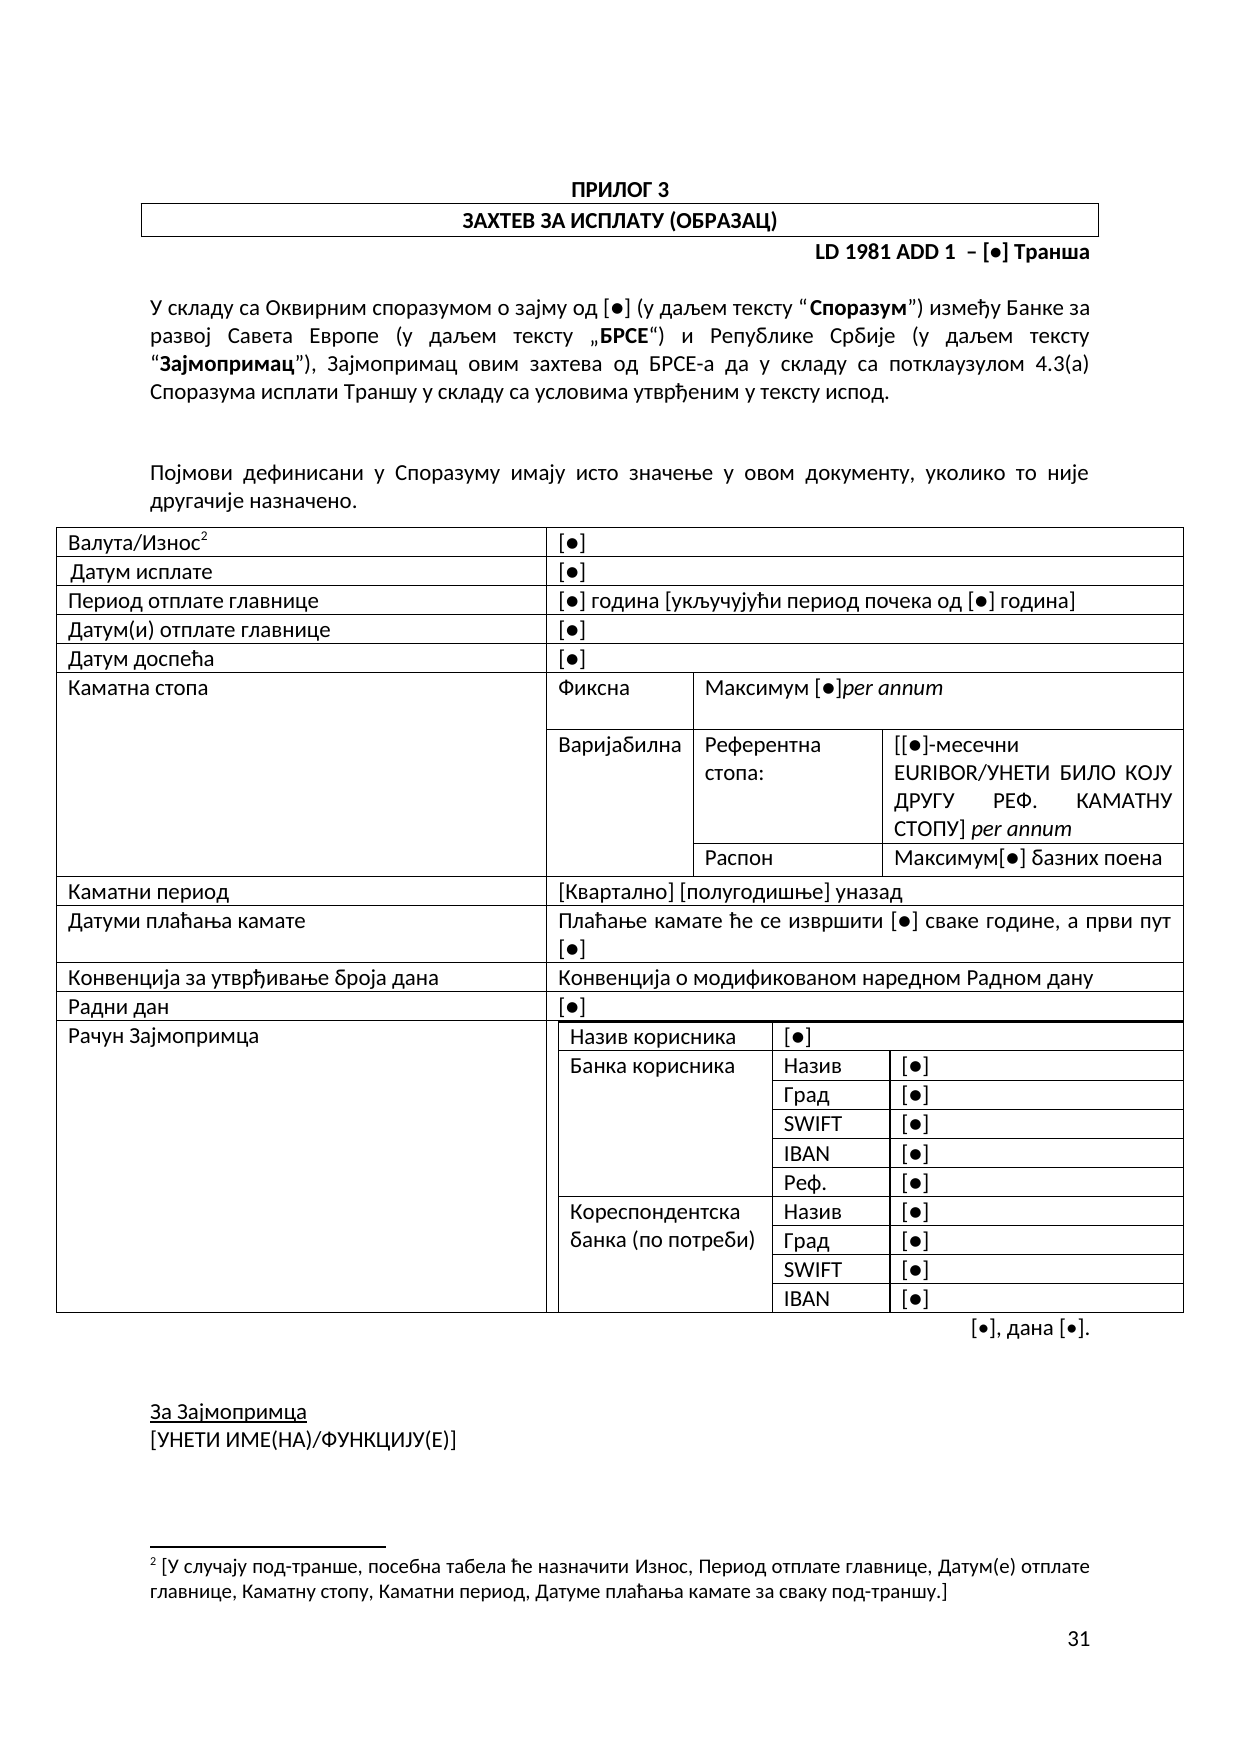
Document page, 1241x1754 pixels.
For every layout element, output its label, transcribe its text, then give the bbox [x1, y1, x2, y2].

table_cell [547, 1021, 558, 1312]
text У складу са Оквирним споразумом о зајму од [●] (у даљем тексту “Споразум”) између Банке за развој Савета Европе (у даљем тексту „БРСЕ“) и Републике Србије (у даљем тексту “Зајмопримац”), Зајмопримац овим захтева од БРСЕ-а да у складу са потклаузулом 4.3(а) Споразума исплати Траншу у складу са условима утврђеним у тексту испод. [150, 293, 1090, 405]
table_cell Варијабилна [547, 730, 693, 876]
table_cell Конвенција за утврђивање броја дана [57, 963, 546, 991]
table_cell [773, 1284, 889, 1312]
text Појмови дефинисани у Споразуму имају исто значење у овом документу, уколико то није другачије назначено. [150, 458, 1090, 514]
table_cell [773, 1139, 889, 1167]
table_header [●] [547, 528, 1183, 556]
table_cell [891, 1139, 1183, 1167]
table_cell [●] [547, 992, 1183, 1020]
table_cell [891, 1110, 1183, 1138]
table_cell [●] година [укључујући период почека од [●] година] [547, 586, 1183, 614]
table_cell [773, 1226, 889, 1254]
table_cell Датуми плаћања камате [57, 906, 546, 962]
table_cell [●] [547, 615, 1183, 643]
table_cell [891, 1226, 1183, 1254]
table_cell [[●]-месечни EURIBOR/УНЕТИ БИЛО КОЈУ ДРУГУ РЕФ. КАМАТНУ СТОПУ] per annum [883, 730, 1183, 842]
table_header Валута/Износ [57, 528, 546, 556]
table_cell Каматни период [57, 877, 546, 905]
text LD 1981 ADD 1 – [•] Tранша [150, 237, 1090, 265]
table_cell Датум исплате [57, 557, 546, 585]
table_cell [773, 1255, 889, 1283]
text ПРИЛОГ 3 [150, 175, 1090, 203]
table_cell [●] [547, 557, 1183, 585]
table_cell [773, 1081, 889, 1109]
table_cell [559, 1023, 772, 1050]
table_cell Рачун Зајмопримца [57, 1021, 546, 1312]
table_cell [891, 1081, 1183, 1109]
text [УНЕТИ ИМЕ(НА)/ФУНКЦИЈУ(Е)] [150, 1425, 1090, 1453]
table_cell [●] [547, 644, 1183, 672]
table_cell [773, 1110, 889, 1138]
table_cell Референтна стопа: [694, 730, 882, 842]
table_cell [559, 1197, 772, 1312]
text ЗАХТЕВ ЗА ИСПЛАТУ (ОБРАЗАЦ) [142, 204, 1098, 236]
table_cell Каматна стопа [57, 673, 546, 876]
table_cell [891, 1168, 1183, 1196]
table_cell Плаћање камате ће се извршити [●] сваке године, а први пут [●] [547, 906, 1183, 962]
table_cell [773, 1168, 889, 1196]
table_cell Фиксна [547, 673, 693, 729]
table_cell [891, 1284, 1183, 1312]
table_cell Mаксимум[●] базних поена [883, 844, 1183, 876]
table_cell [773, 1023, 1183, 1050]
table_cell Датум доспећа [57, 644, 546, 672]
table_cell [Квартално] [полугодишње] уназад [547, 877, 1183, 905]
table_cell [891, 1255, 1183, 1283]
table_cell [891, 1051, 1183, 1080]
table_cell Максимум [●]per annum [694, 673, 1183, 729]
table_cell Распон [694, 844, 882, 876]
table_cell Конвенција о модификованом наредном Радном дану [547, 963, 1183, 991]
table_cell [559, 1051, 772, 1196]
table_cell [773, 1051, 889, 1080]
table_cell [891, 1197, 1183, 1225]
table_cell Период отплате главнице [57, 586, 546, 614]
text [•], дана [•]. [150, 1313, 1090, 1341]
table_cell [773, 1197, 889, 1225]
text За Зајмопримца [150, 1397, 1090, 1425]
table_cell Датум(и) отплате главнице [57, 615, 546, 643]
table_cell Радни дан [57, 992, 546, 1020]
